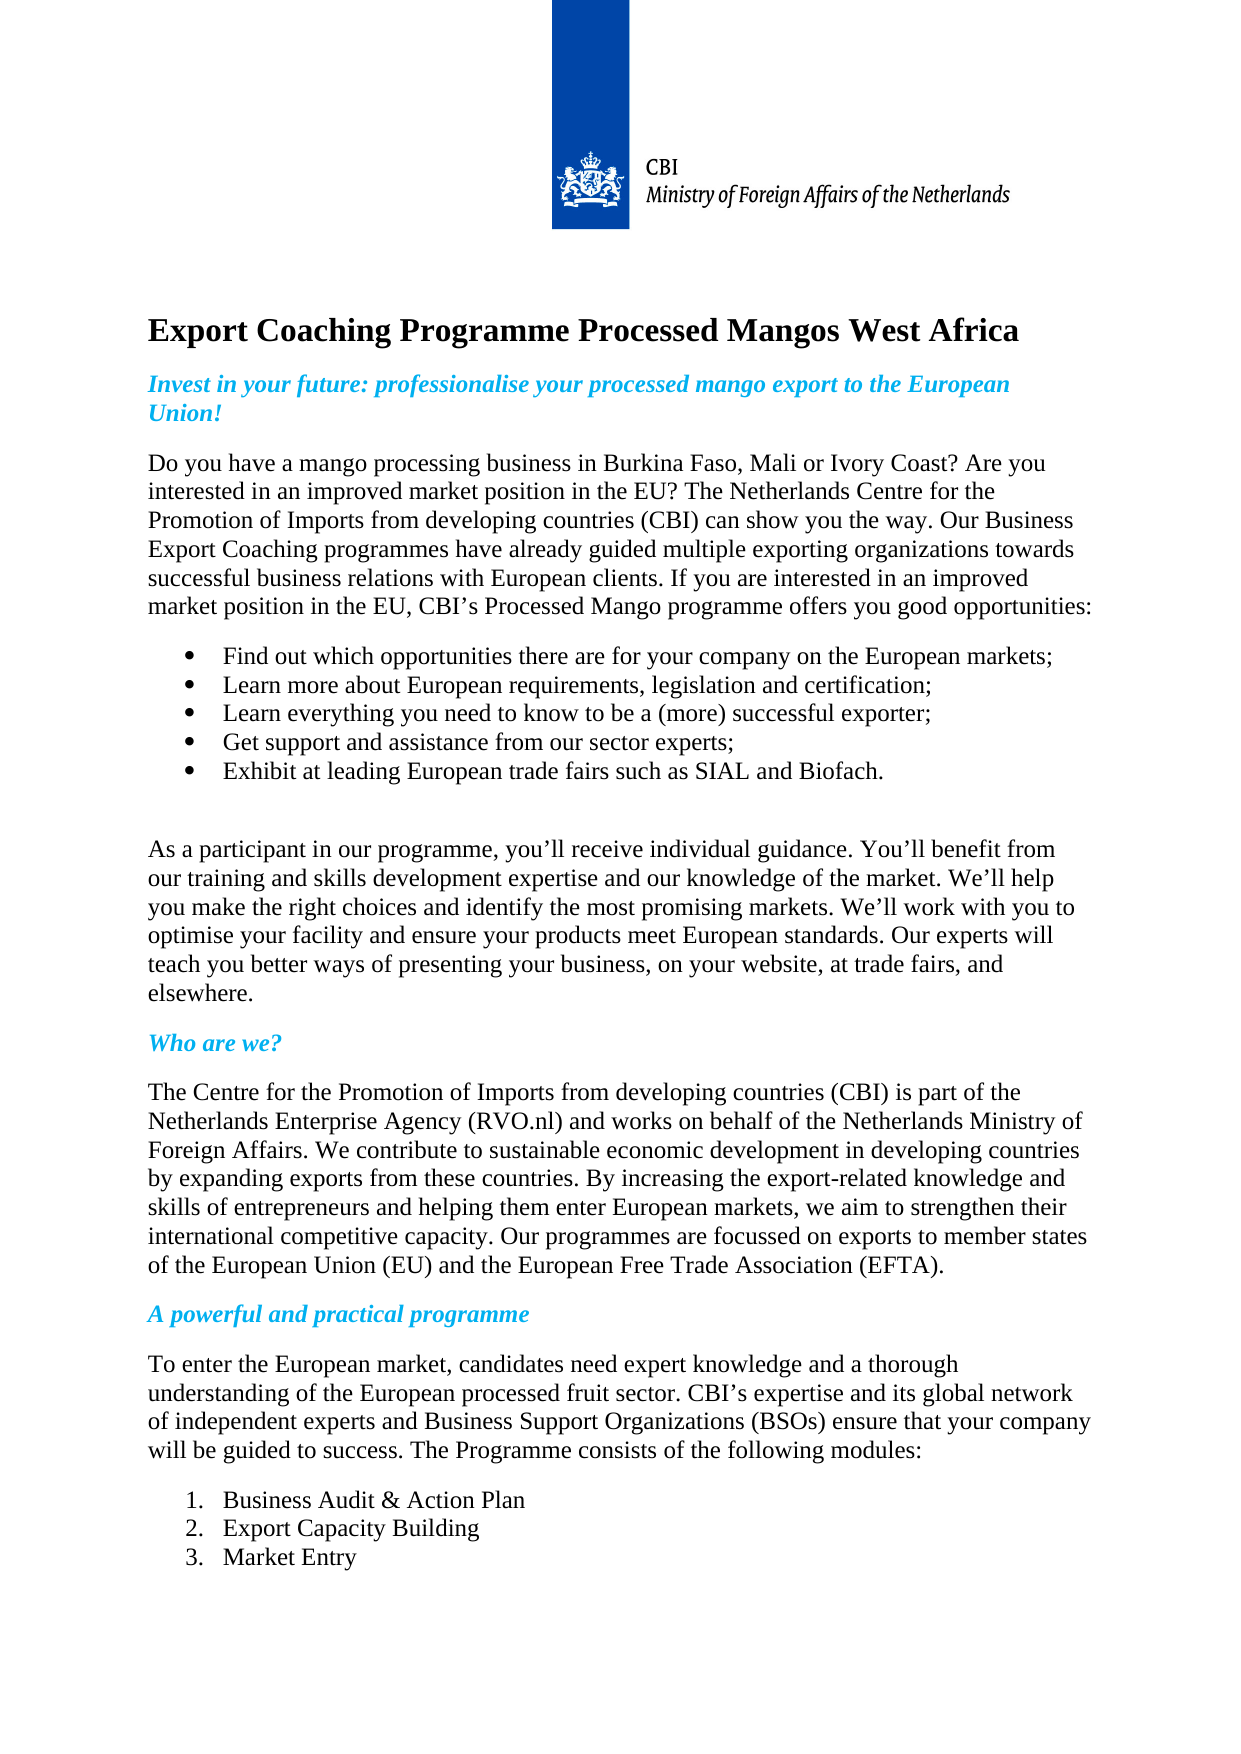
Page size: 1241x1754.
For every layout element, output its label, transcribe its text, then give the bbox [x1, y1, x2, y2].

text Invest in your future: professionalise your processed mango export to the European Union! [148, 369, 1093, 427]
list Market Entry [185, 1542, 1093, 1571]
text A powerful and practical programme [148, 1299, 1093, 1328]
list Exhibit at leading European trade fairs such as SIAL and Biofach. [185, 756, 1093, 785]
list Export Capacity Building [185, 1513, 1093, 1542]
text Who are we? [148, 1028, 1093, 1056]
picture [147, 0, 1034, 375]
text The Centre for the Promotion of Imports from developing countries (CBI) is part of the Netherlands Enterprise Agency (RVO.nl) and works on behalf of the Netherlands Ministry of Foreign Affairs. We contribute to sustainable economic development in developing countries by expanding exports from these countries. By increasing the export-related knowledge and skills of entrepreneurs and helping them enter European markets, we aim to strengthen their international competitive capacity. Our programmes are focussed on exports to member states of the European Union (EU) and the European Free Trade Association (EFTA). [148, 1077, 1093, 1278]
text As a participant in our programme, you’ll receive individual guidance. You’ll benefit from our training and skills development expertise and our knowledge of the market. We’ll help you make the right choices and identify the most promising markets. We’ll work with you to optimise your facility and ensure your products meet European standards. Our experts will teach you better ways of presenting your business, on your website, at trade fairs, and elsewhere. [148, 834, 1093, 1007]
list Business Audit & Action Plan [185, 1485, 1093, 1513]
list Get support and assistance from our sector experts; [185, 727, 1093, 756]
list Learn everything you need to know to be a (more) successful exporter; [185, 698, 1093, 727]
text Export Coaching Programme Processed Mangos West Africa [148, 310, 1093, 348]
list Find out which opportunities there are for your company on the European markets; [185, 641, 1093, 670]
text To enter the European market, candidates need expert knowledge and a thorough understanding of the European processed fruit sector. CBI’s expertise and its global network of independent experts and Business Support Organizations (BSOs) ensure that your company will be guided to success. The Programme consists of the following modules: [148, 1349, 1093, 1464]
list Learn more about European requirements, legislation and certification; [185, 670, 1093, 698]
text Do you have a mango processing business in Burkina Faso, Mali or Ivory Coast? Are you interested in an improved market position in the EU? The Netherlands Centre for the Promotion of Imports from developing countries (CBI) can show you the way. Our Business Export Coaching programmes have already guided multiple exporting organizations towards successful business relations with European clients. If you are interested in an improved market position in the EU, CBI’s Processed Mango programme offers you good opportunities: [148, 448, 1093, 620]
